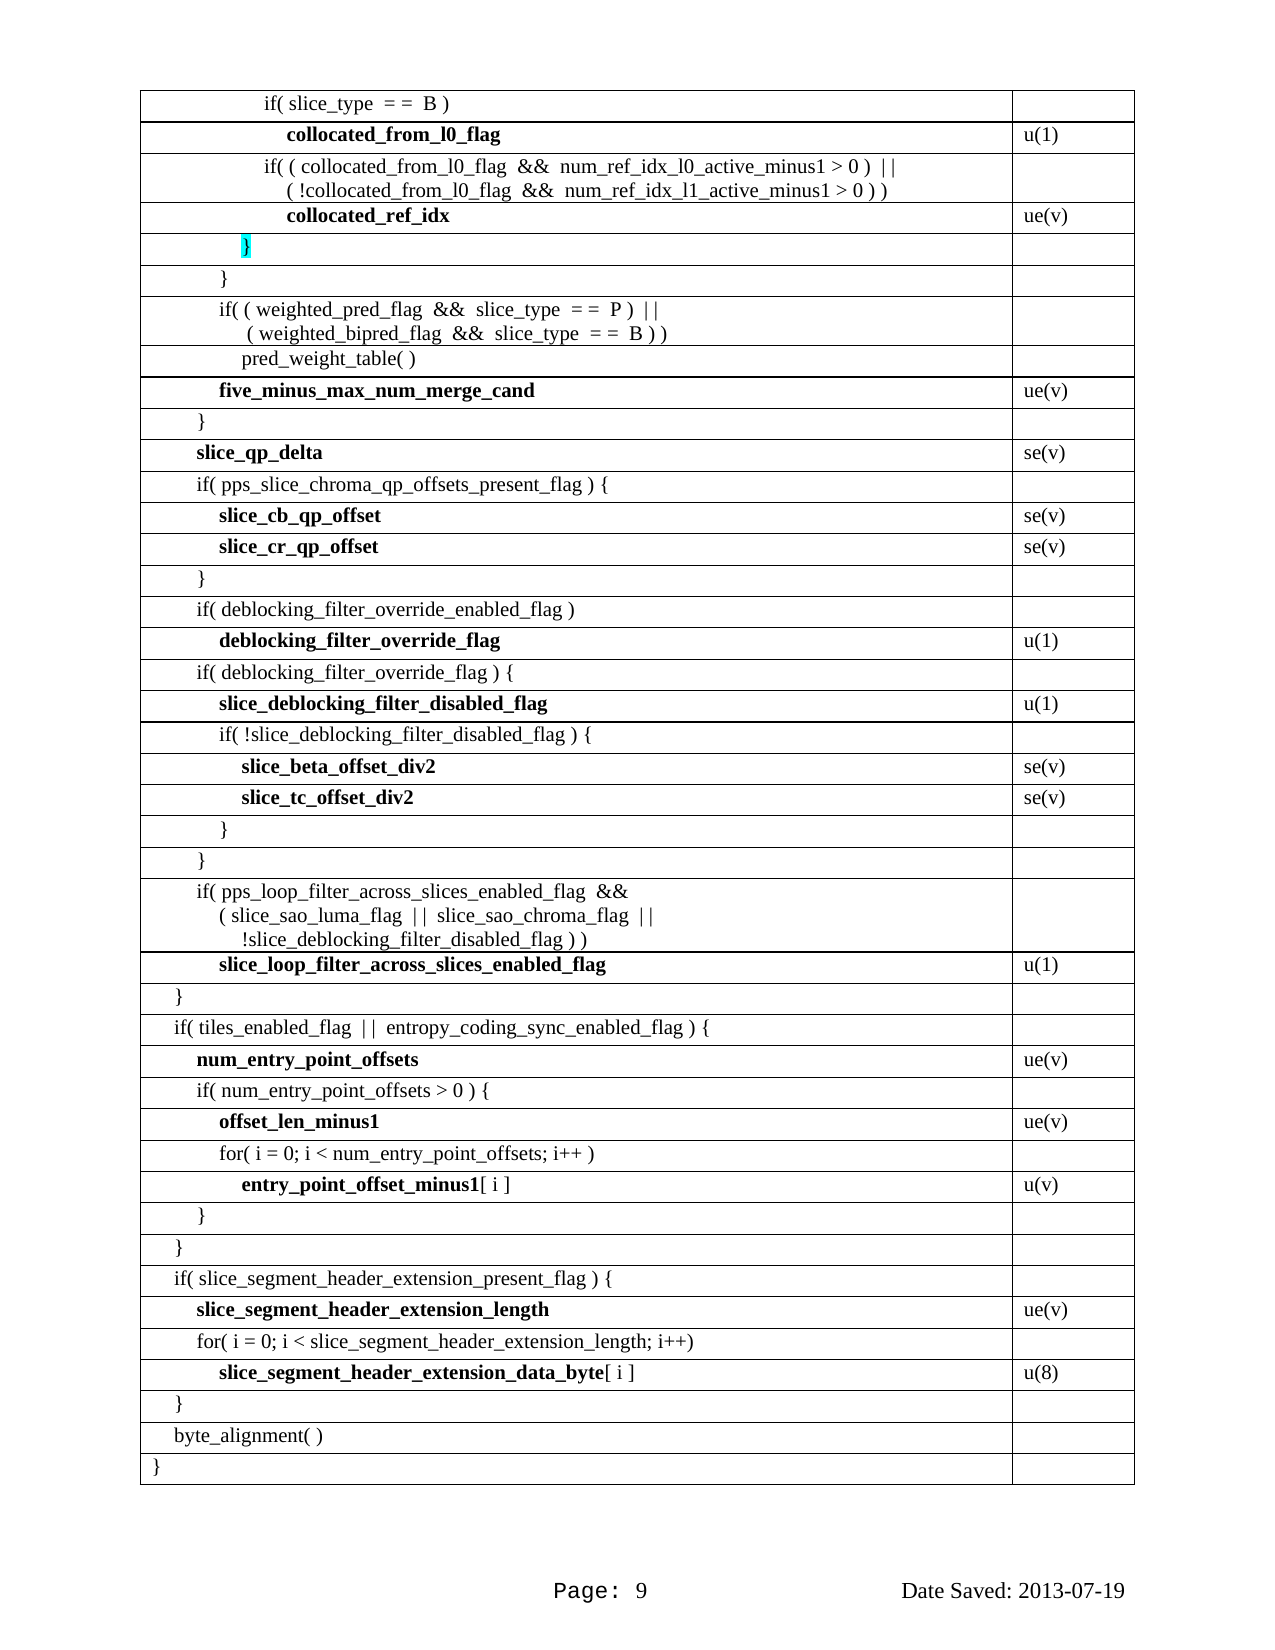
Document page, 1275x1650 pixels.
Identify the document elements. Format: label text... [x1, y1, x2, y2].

table_cell if( ( weighted_pred_flag && slice_type = = P ) | | ( weighted_bipred_flag && slice_type = = B ) ) [141, 297, 1012, 345]
table_cell se(v) [1013, 440, 1134, 471]
table_cell if( pps_loop_filter_across_slices_enabled_flag && ( slice_sao_luma_flag | | slice_sao_chroma_flag | | !slice_deblocking_filter_disabled_flag ) ) [141, 879, 1012, 951]
table_cell slice_segment_header_extension_data_byte[ i ] [141, 1360, 1012, 1390]
table_cell ue(v) [1013, 1297, 1134, 1328]
table_cell [1013, 409, 1134, 439]
table_cell } [141, 1454, 1012, 1484]
table_cell slice_cb_qp_offset [141, 503, 1012, 533]
table_cell slice_cr_qp_offset [141, 534, 1012, 564]
table_cell u(1) [1013, 628, 1134, 659]
table_cell slice_segment_header_extension_length [141, 1297, 1012, 1328]
table_cell [1013, 1266, 1134, 1296]
table_cell ue(v) [1013, 203, 1134, 233]
table_cell num_entry_point_offsets [141, 1046, 1012, 1077]
table_cell collocated_ref_idx [141, 203, 1012, 233]
table_cell [1013, 984, 1134, 1014]
table_cell if( tiles_enabled_flag | | entropy_coding_sync_enabled_flag ) { [141, 1015, 1012, 1045]
table_cell } [141, 566, 1012, 596]
table_cell } [141, 1391, 1012, 1422]
table_cell if( pps_slice_chroma_qp_offsets_present_flag ) { [141, 472, 1012, 502]
table_cell [1013, 1203, 1134, 1233]
table_cell } [141, 848, 1012, 878]
table_cell u(v) [1013, 1172, 1134, 1202]
table_cell ue(v) [1013, 1109, 1134, 1139]
table_cell } [141, 1235, 1012, 1265]
table_cell [1013, 816, 1134, 847]
table_cell [1013, 234, 1134, 264]
table_cell [1013, 1423, 1134, 1453]
table_cell if( slice_type = = B ) [141, 91, 1012, 121]
table_cell } [141, 234, 1012, 264]
table_cell [1013, 346, 1134, 376]
table_cell u(8) [1013, 1360, 1134, 1390]
table_cell se(v) [1013, 754, 1134, 784]
table_cell for( i = 0; i < num_entry_point_offsets; i++ ) [141, 1141, 1012, 1171]
table_cell slice_tc_offset_div2 [141, 785, 1012, 815]
table_cell if( num_entry_point_offsets > 0 ) { [141, 1078, 1012, 1108]
table_cell [1013, 848, 1134, 878]
table_cell pred_weight_table( ) [141, 346, 1012, 376]
table_cell if( ( collocated_from_l0_flag && num_ref_idx_l0_active_minus1 > 0 ) | | ( !collocated_from_l0_flag && num_ref_idx_l1_active_minus1 > 0 ) ) [141, 154, 1012, 202]
table_cell [1013, 1391, 1134, 1422]
table_cell } [141, 266, 1012, 296]
table_cell slice_deblocking_filter_disabled_flag [141, 691, 1012, 721]
table_cell [1013, 1015, 1134, 1045]
table_cell collocated_from_l0_flag [141, 123, 1012, 153]
table_cell if( !slice_deblocking_filter_disabled_flag ) { [141, 723, 1012, 753]
table_cell [1013, 566, 1134, 596]
table_cell slice_loop_filter_across_slices_enabled_flag [141, 953, 1012, 983]
table_cell if( deblocking_filter_override_enabled_flag ) [141, 597, 1012, 627]
table_cell [1013, 723, 1134, 753]
table_cell for( i = 0; i < slice_segment_header_extension_length; i++) [141, 1329, 1012, 1359]
table_cell [1013, 1078, 1134, 1108]
table_cell [1013, 660, 1134, 690]
table_cell if( slice_segment_header_extension_present_flag ) { [141, 1266, 1012, 1296]
table_cell byte_alignment( ) [141, 1423, 1012, 1453]
table_cell se(v) [1013, 785, 1134, 815]
table_cell [1013, 91, 1134, 121]
table_cell if( deblocking_filter_override_flag ) { [141, 660, 1012, 690]
table_cell entry_point_offset_minus1[ i ] [141, 1172, 1012, 1202]
table_cell } [141, 816, 1012, 847]
table_cell u(1) [1013, 123, 1134, 153]
table_cell } [141, 984, 1012, 1014]
table_cell five_minus_max_num_merge_cand [141, 378, 1012, 408]
table_cell se(v) [1013, 503, 1134, 533]
table_cell [1013, 154, 1134, 202]
table_cell [1013, 472, 1134, 502]
table_cell ue(v) [1013, 1046, 1134, 1077]
table_cell offset_len_minus1 [141, 1109, 1012, 1139]
table_cell [1013, 1454, 1134, 1484]
table_cell slice_qp_delta [141, 440, 1012, 471]
table_cell [1013, 597, 1134, 627]
table_cell se(v) [1013, 534, 1134, 564]
table_cell u(1) [1013, 953, 1134, 983]
table_cell } [141, 409, 1012, 439]
table_cell [1013, 1235, 1134, 1265]
table_cell } [141, 1203, 1012, 1233]
table_cell u(1) [1013, 691, 1134, 721]
table_cell [1013, 1329, 1134, 1359]
table_cell [1013, 266, 1134, 296]
table_cell ue(v) [1013, 378, 1134, 408]
table_cell [1013, 1141, 1134, 1171]
table_cell deblocking_filter_override_flag [141, 628, 1012, 659]
table_cell [1013, 879, 1134, 951]
table_cell slice_beta_offset_div2 [141, 754, 1012, 784]
table_cell [1013, 297, 1134, 345]
